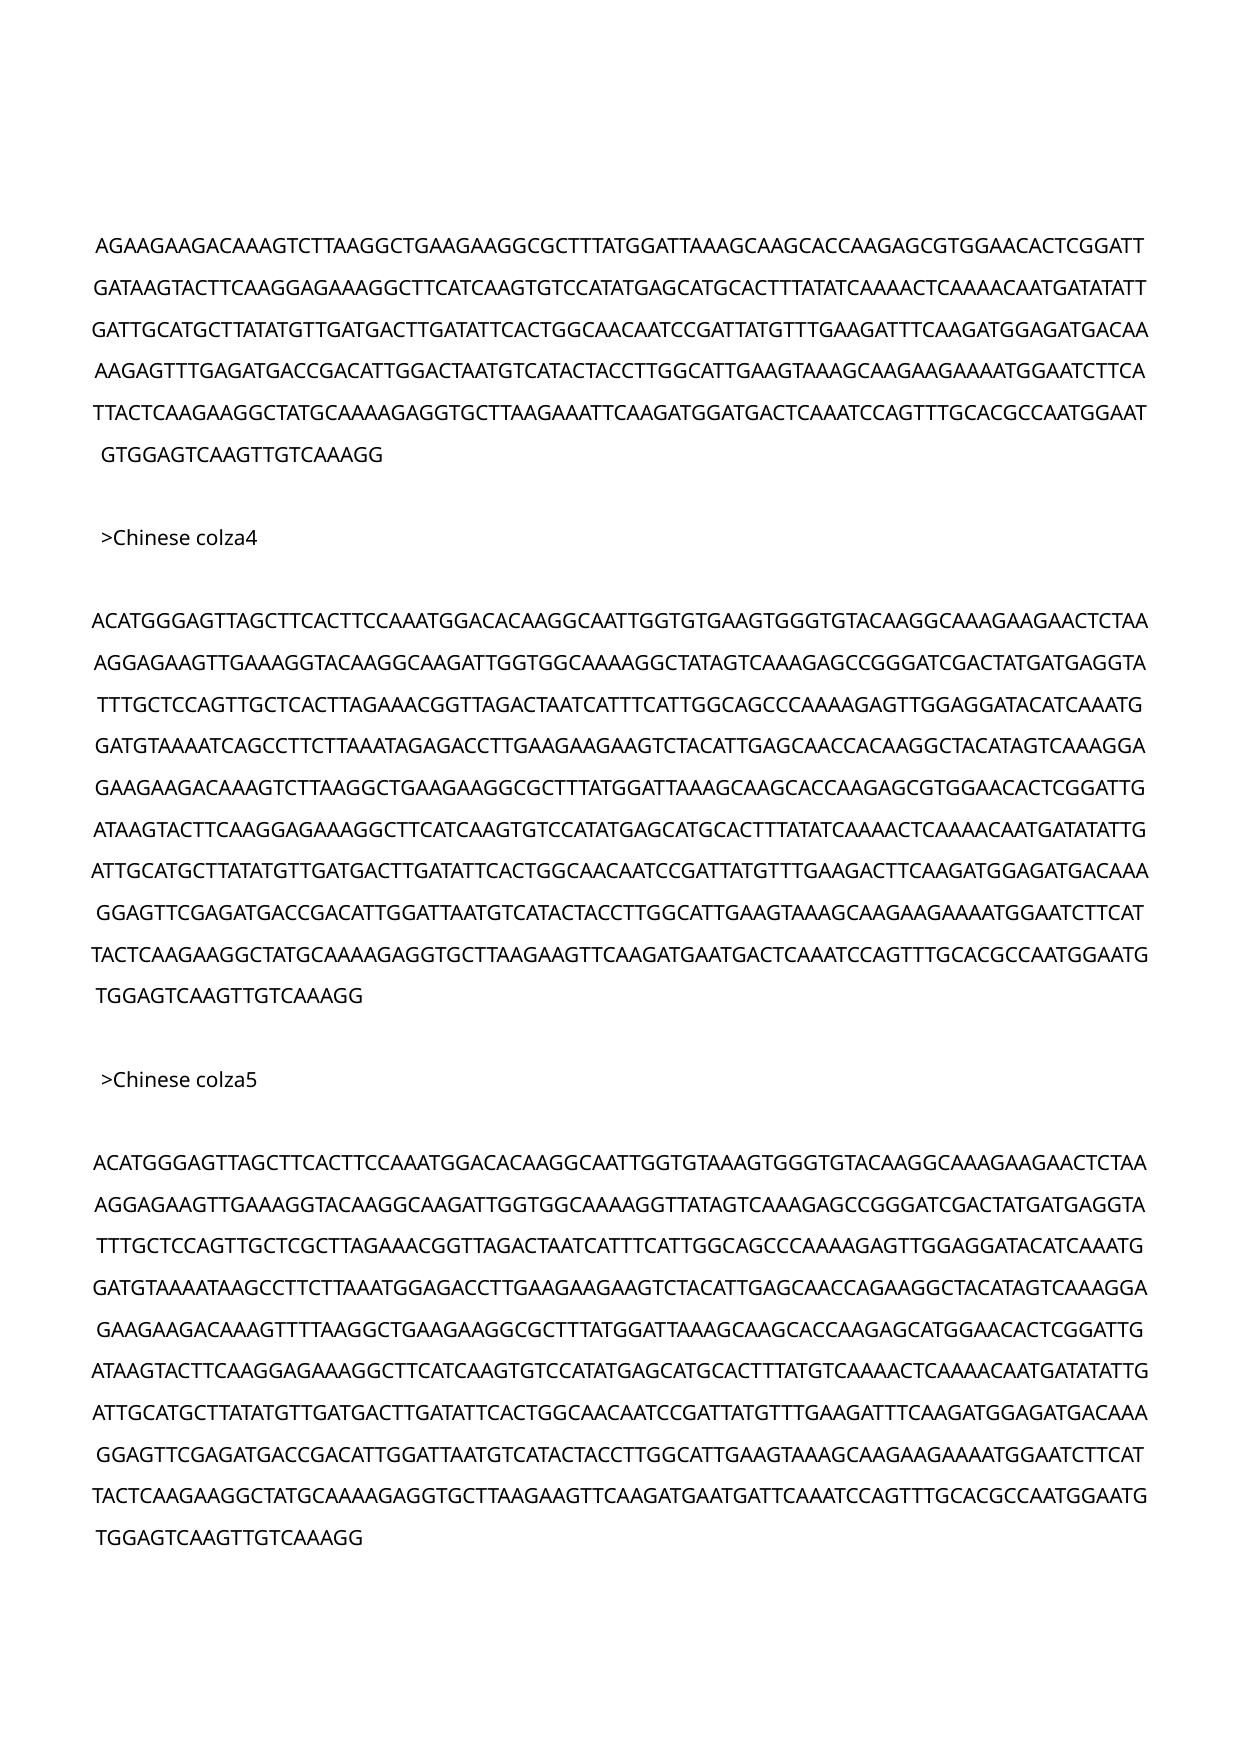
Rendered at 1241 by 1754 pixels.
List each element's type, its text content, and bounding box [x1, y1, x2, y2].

text ACATGGGAGTTAGCTTCACTTCCAAATGGACACAAGGCAATTGGTGTAAAGTGGGTGTACAAGGCAAAGAAGAACTCTAAAGGAGAAGTTGAAAGGTACAAGGCAAGATTGGTGGCAAAAGGTTATAGTCAAAGAGCCGGGATCGACTATGATGAGGTATTTGCTCCAGTTGCTCGCTTAGAAACGGTTAGACTAATCATTTCATTGGCAGCCCAAAAGAGTTGGAGGATACATCAAATGGATGTAAAATAAGCCTTCTTAAATGGAGACCTTGAAGAAGAAGTCTACATTGAGCAACCAGAAGGCTACATAGTCAAAGGAGAAGAAGACAAAGTTTTAAGGCTGAAGAAGGCGCTTTATGGATTAAAGCAAGCACCAAGAGCATGGAACACTCGGATTGATAAGTACTTCAAGGAGAAAGGCTTCATCAAGTGTCCATATGAGCATGCACTTTATGTCAAAACTCAAAACAATGATATATTGATTGCATGCTTATATGTTGATGACTTGATATTCACTGGCAACAATCCGATTATGTTTGAAGATTTCAAGATGGAGATGACAAAGGAGTTCGAGATGACCGACATTGGATTAATGTCATACTACCTTGGCATTGAAGTAAAGCAAGAAGAAAATGGAATCTTCATTACTCAAGAAGGCTATGCAAAAGAGGTGCTTAAGAAGTTCAAGATGAATGATTCAAATCCAGTTTGCACGCCAATGGAATGTGGAGTCAAGTTGTCAAAGG [91, 1142, 1149, 1558]
text >Chinese colza5 [91, 1058, 1149, 1100]
text ACATGGGAGTTAGCTTCACTTCCAAATGGACACAAGGCAATTGGTGTGAAGTGGGTGTACAAGGCAAAGAAGAACTCTAAAGGAGAAGTTGAAAGGTACAAGGCAAGATTGGTGGCAAAAGGCTATAGTCAAAGAGCCGGGATCGACTATGATGAGGTATTTGCTCCAGTTGCTCACTTAGAAACGGTTAGACTAATCATTTCATTGGCAGCCCAAAAGAGTTGGAGGATACATCAAATGGATGTAAAATCAGCCTTCTTAAATAGAGACCTTGAAGAAGAAGTCTACATTGAGCAACCACAAGGCTACATAGTCAAAGGAGAAGAAGACAAAGTCTTAAGGCTGAAGAAGGCGCTTTATGGATTAAAGCAAGCACCAAGAGCGTGGAACACTCGGATTGATAAGTACTTCAAGGAGAAAGGCTTCATCAAGTGTCCATATGAGCATGCACTTTATATCAAAACTCAAAACAATGATATATTGATTGCATGCTTATATGTTGATGACTTGATATTCACTGGCAACAATCCGATTATGTTTGAAGACTTCAAGATGGAGATGACAAAGGAGTTCGAGATGACCGACATTGGATTAATGTCATACTACCTTGGCATTGAAGTAAAGCAAGAAGAAAATGGAATCTTCATTACTCAAGAAGGCTATGCAAAAGAGGTGCTTAAGAAGTTCAAGATGAATGACTCAAATCCAGTTTGCACGCCAATGGAATGTGGAGTCAAGTTGTCAAAGG [91, 600, 1149, 1017]
text >Chinese colza4 [91, 517, 1149, 558]
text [91, 225, 1149, 475]
